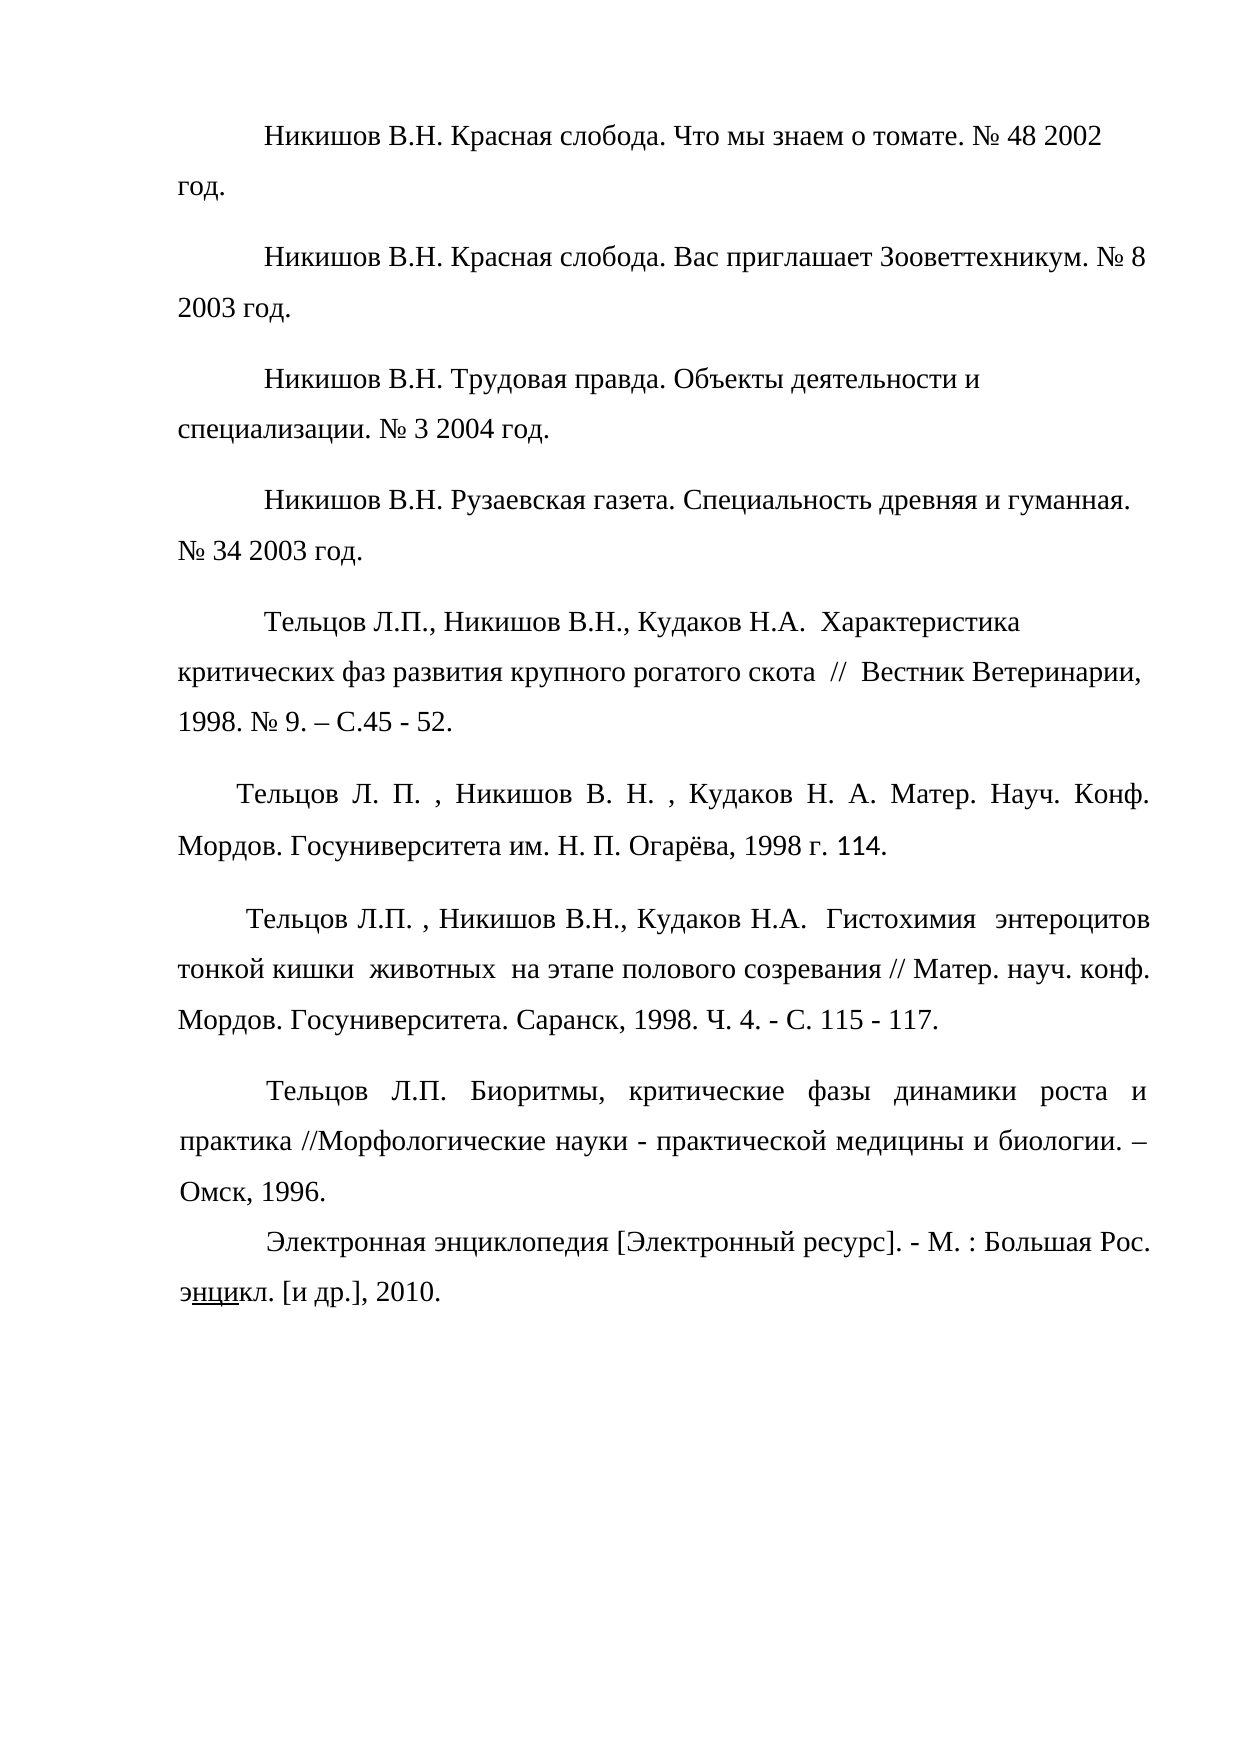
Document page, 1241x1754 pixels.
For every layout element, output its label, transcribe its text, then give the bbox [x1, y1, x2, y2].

text Электронная энциклопедия [Электронный ресурс]. - М. : Большая Рос. энцикл. [и др.], 2010. [179, 1224, 1152, 1308]
text Тельцов Л.П. Биоритмы, критические фазы динамики роста и практика //Морфологические науки - практической медицины и биологии. – Омск, 1996. [179, 1073, 1147, 1207]
text Никишов В.Н. Красная слобода. Что мы знаем о томате. № 48 2002 год. [177, 118, 1152, 202]
text Тельцов Л.П., Никишов В.Н., Кудаков Н.А. Характеристика критических фаз развития крупного рогатого скота // Вестник Ветеринарии, 1998. № 9. – С.45 - 52. [177, 604, 1152, 738]
text Никишов В.Н. Рузаевская газета. Специальность древняя и гуманная. № 34 2003 год. [177, 482, 1152, 566]
text Никишов В.Н. Красная слобода. Вас приглашает Зооветтехникум. № 8 2003 год. [177, 239, 1152, 323]
text Тельцов Л. П. , Никишов В. Н. , Кудаков Н. А. Матер. Науч. Конф. Мордов. Госуниверситета им. Н. П. Огарёва, . 114. [177, 776, 1152, 863]
text Никишов В.Н. Трудовая правда. Объекты деятельности и специализации. № 3 2004 год. [177, 361, 1152, 445]
text Тельцов Л.П. , Никишов В.Н., Кудаков Н.А. Гистохимия энтероцитов тонкой кишки животных на этапе полового созревания // Матер. науч. конф. Мордов. Госуниверситета. Саранск, 1998. Ч. 4. - С. 115 - 117. [177, 901, 1152, 1036]
